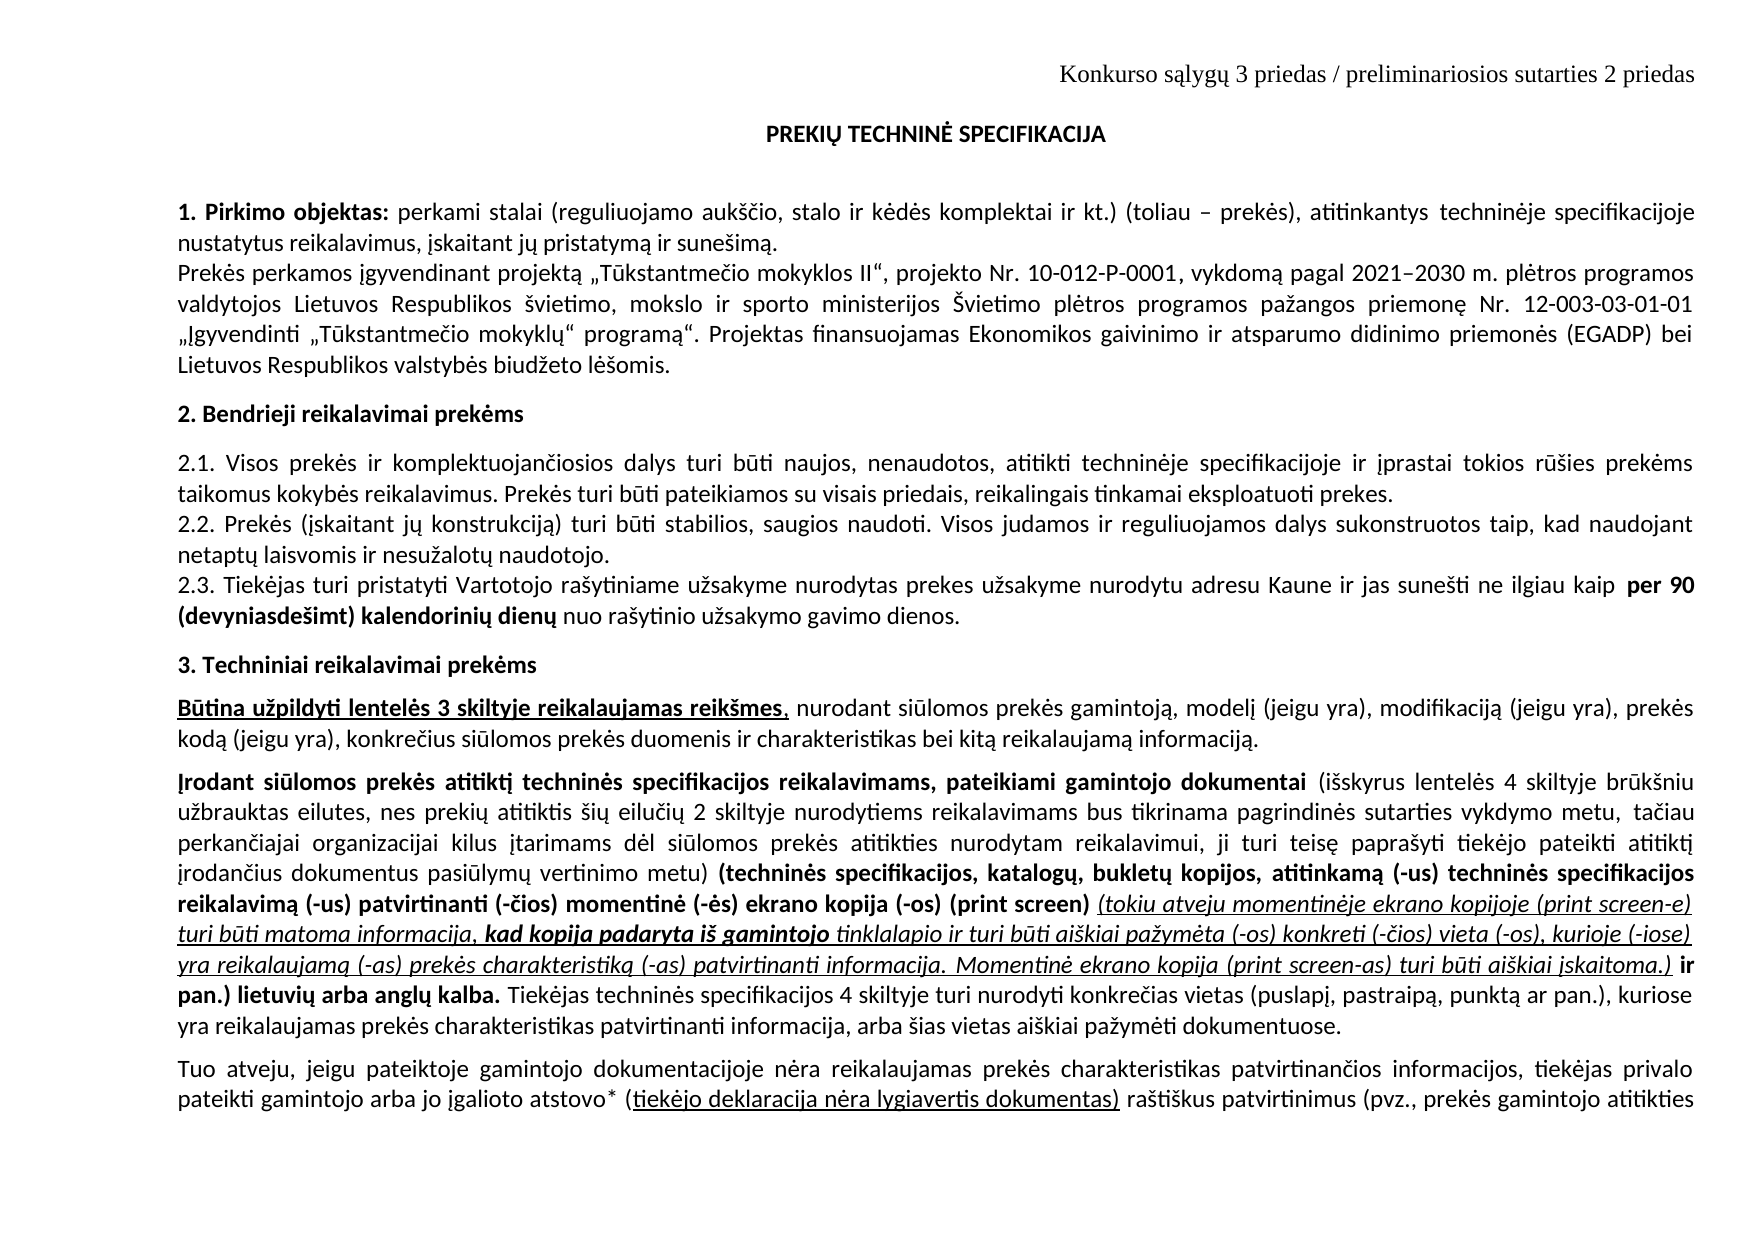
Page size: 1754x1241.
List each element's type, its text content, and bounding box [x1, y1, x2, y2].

text Įrodant siūlomos prekės atitiktį techninės specifikacijos reikalavimams, pateikiami gamintojo dokumentai (išskyrus lentelės 4 skiltyje brūkšniu užbrauktas eilutes, nes prekių atitiktis šių eilučių 2 skiltyje nurodytiems reikalavimams bus tikrinama pagrindinės sutarties vykdymo metu, tačiau perkančiajai organizacijai kilus įtarimams dėl siūlomos prekės atitikties nurodytam reikalavimui, ji turi teisę paprašyti tiekėjo pateikti atitiktį įrodančius dokumentus pasiūlymų vertinimo metu) (techninės specifikacijos, katalogų, bukletų kopijos, atitinkamą (-us) techninės specifikacijos reikalavimą (-us) patvirtinanti (-čios) momentinė (-ės) ekrano kopija (-os) (print screen) (tokiu atveju momentinėje ekrano kopijoje (print screen-e) turi būti matoma informacija, kad kopija padaryta iš gamintojo tinklalapio ir turi būti aiškiai pažymėta (-os) konkreti (-čios) vieta (-os), kurioje (-iose) yra reikalaujamą (-as) prekės charakteristiką (-as) patvirtinanti informacija. Momentinė ekrano kopija (print screen-as) turi būti aiškiai įskaitoma.) ir pan.) lietuvių arba anglų kalba. Tiekėjas techninės specifikacijos 4 skiltyje turi nurodyti konkrečias vietas (puslapį, pastraipą, punktą ar pan.), kuriose yra reikalaujamas prekės charakteristikas patvirtinanti informacija, arba šias vietas aiškiai pažymėti dokumentuose. [177, 766, 1695, 1040]
text 3. Techniniai reikalavimai prekėms [177, 649, 1695, 680]
text Prekės perkamos įgyvendinant projektą „Tūkstantmečio mokyklos II“, projekto Nr. 10-012-P-0001, vykdomą pagal 2021–2030 m. plėtros programos valdytojos Lietuvos Respublikos švietimo, mokslo ir sporto ministerijos Švietimo plėtros programos pažangos priemonę Nr. 12-003-03-01-01 „Įgyvendinti „Tūkstantmečio mokyklų“ programą“. Projektas finansuojamas Ekonomikos gaivinimo ir atsparumo didinimo priemonės (EGADP) bei Lietuvos Respublikos valstybės biudžeto lėšomis. [177, 257, 1695, 379]
text 1. Pirkimo objektas: perkami stalai (reguliuojamo aukščio, stalo ir kėdės komplektai ir kt.) (toliau – prekės), atitinkantys techninėje specifikacijoje nustatytus reikalavimus, įskaitant jų pristatymą ir sunešimą. [177, 196, 1695, 257]
text Būtina užpildyti lentelės 3 skiltyje reikalaujamas reikšmes, nurodant siūlomos prekės gamintoją, modelį (jeigu yra), modifikaciją (jeigu yra), prekės kodą (jeigu yra), konkrečius siūlomos prekės duomenis ir charakteristikas bei kitą reikalaujamą informaciją. [177, 692, 1695, 753]
text PREKIŲ TECHNINĖ SPECIFIKACIJA [177, 118, 1695, 149]
text 2. Bendrieji reikalavimai prekėms [177, 398, 1695, 428]
text 2.3. Tiekėjas turi pristatyti Vartotojo rašytiniame užsakyme nurodytas prekes užsakyme nurodytu adresu Kaune ir jas sunešti ne ilgiau kaip per 90 (devyniasdešimt) kalendorinių dienų nuo rašytinio užsakymo gavimo dienos. [177, 569, 1695, 630]
text 2.1. Visos prekės ir komplektuojančiosios dalys turi būti naujos, nenaudotos, atitikti techninėje specifikacijoje ir įprastai tokios rūšies prekėms taikomus kokybės reikalavimus. Prekės turi būti pateikiamos su visais priedais, reikalingais tinkamai eksploatuoti prekes. [177, 447, 1695, 508]
text 2.2. Prekės (įskaitant jų konstrukciją) turi būti stabilios, saugios naudoti. Visos judamos ir reguliuojamos dalys sukonstruotos taip, kad naudojant netaptų laisvomis ir nesužalotų naudotojo. [177, 508, 1695, 569]
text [177, 1053, 1695, 1114]
